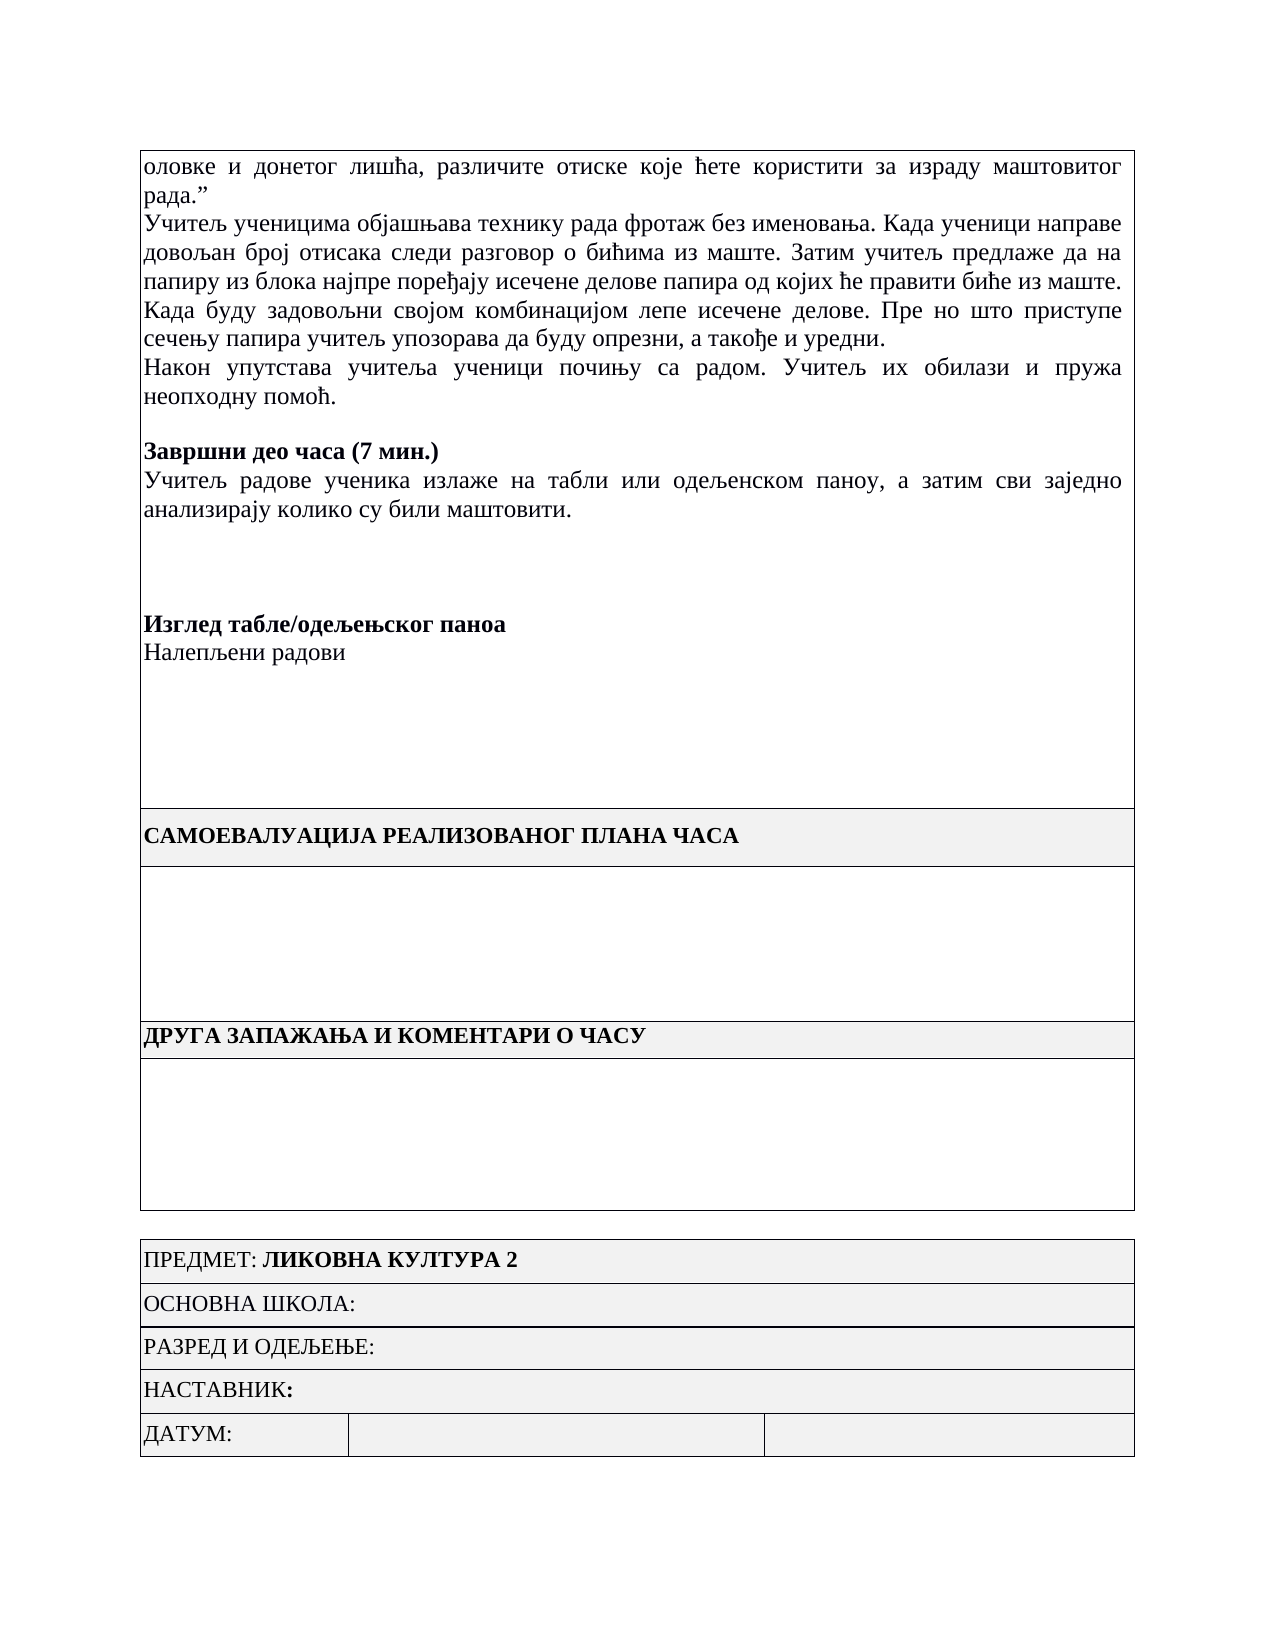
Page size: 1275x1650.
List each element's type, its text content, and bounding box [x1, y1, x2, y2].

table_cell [141, 151, 1134, 807]
table_cell НАСТАВНИК: [141, 1370, 1134, 1413]
table_cell ОСНОВНА ШКОЛА: [141, 1284, 1134, 1326]
table_cell [765, 1414, 1134, 1456]
table_cell САМОЕВАЛУАЦИЈА РЕАЛИЗОВАНОГ ПЛАНА ЧАСА [141, 809, 1134, 866]
table_header ПРЕДМЕТ: ЛИКОВНА КУЛТУРА 2 [141, 1240, 1134, 1282]
table_cell РАЗРЕД И ОДЕЉЕЊЕ: [141, 1328, 1134, 1369]
table_cell [349, 1414, 764, 1456]
table_cell ДАТУМ: [141, 1414, 348, 1456]
table_cell [141, 867, 1134, 1021]
table_cell ДРУГА ЗАПАЖАЊА И КОМЕНТАРИ О ЧАСУ [141, 1022, 1134, 1057]
table_cell [141, 1059, 1134, 1209]
